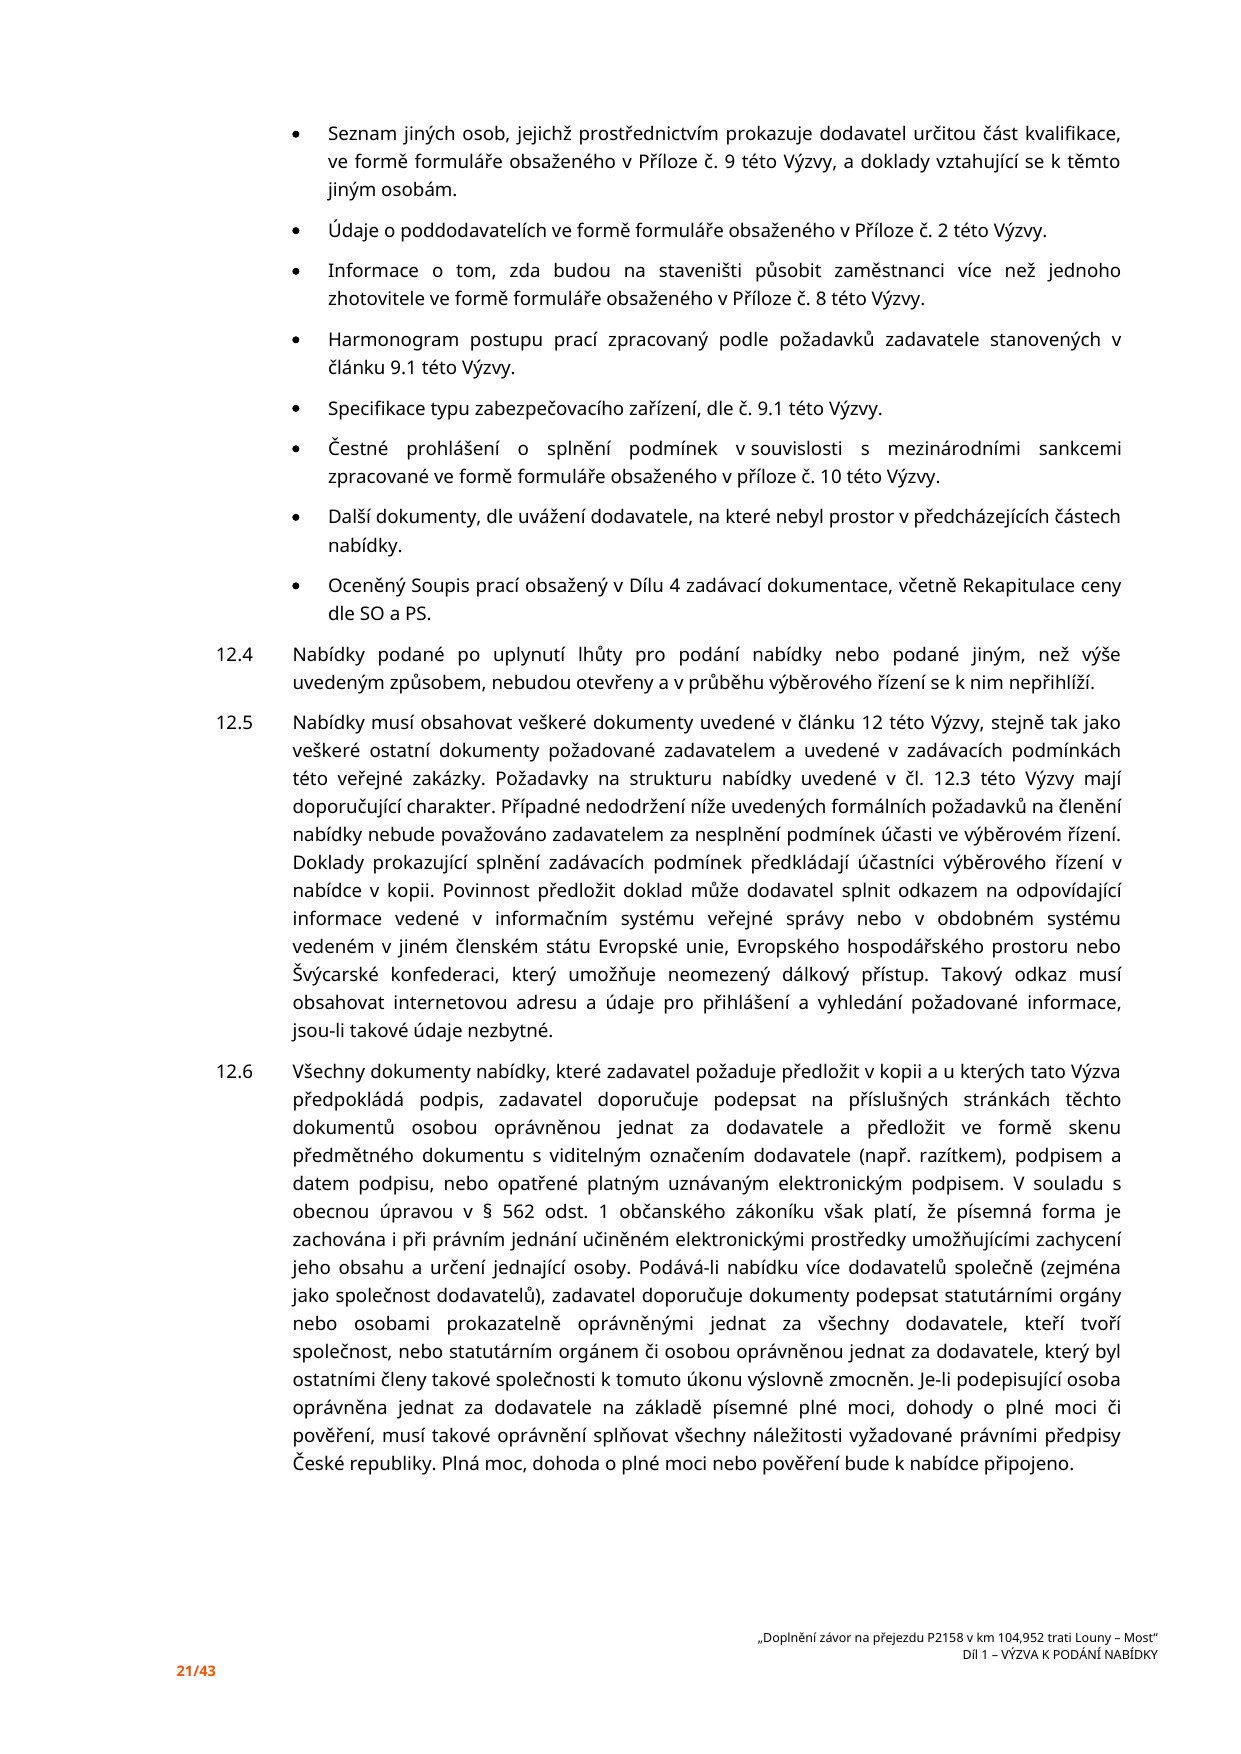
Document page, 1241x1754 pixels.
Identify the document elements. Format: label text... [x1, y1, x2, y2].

text Všechny dokumenty nabídky, které zadavatel požaduje předložit v kopii a u kterých tato Výzva předpokládá podpis, zadavatel doporučuje podepsat na příslušných stránkách těchto dokumentů osobou oprávněnou jednat za dodavatele a předložit ve formě skenu předmětného dokumentu s viditelným označením dodavatele (např. razítkem), podpisem a datem podpisu, nebo opatřené platným uznávaným elektronickým podpisem. V souladu s obecnou úpravou v § 562 odst. 1 občanského zákoníku však platí, že písemná forma je zachována i při právním jednání učiněném elektronickými prostředky umožňujícími zachycení jeho obsahu a určení jednající osoby. Podává-li nabídku více dodavatelů společně (zejména jako společnost dodavatelů), zadavatel doporučuje dokumenty podepsat statutárními orgány nebo osobami prokazatelně oprávněnými jednat za všechny dodavatele, kteří tvoří společnost, nebo statutárním orgánem či osobou oprávněnou jednat za dodavatele, který byl ostatními členy takové společnosti k tomuto úkonu výslovně zmocněn. Je-li podepisující osoba oprávněna jednat za dodavatele na základě písemné plné moci, dohody o plné moci či pověření, musí takové oprávnění splňovat všechny náležitosti vyžadované právními předpisy České republiky. Plná moc, dohoda o plné moci nebo pověření bude k nabídce připojeno. [216, 1058, 1122, 1476]
text Nabídky musí obsahovat veškeré dokumenty uvedené v článku 12 této Výzvy, stejně tak jako veškeré ostatní dokumenty požadované zadavatelem a uvedené v zadávacích podmínkách této veřejné zakázky. Požadavky na strukturu nabídky uvedené v čl. 12.3 této Výzvy mají doporučující charakter. Případné nedodržení níže uvedených formálních požadavků na členění nabídky nebude považováno zadavatelem za nesplnění podmínek účasti ve výběrovém řízení. Doklady prokazující splnění zadávacích podmínek předkládají účastníci výběrového řízení v nabídce v kopii. Povinnost předložit doklad může dodavatel splnit odkazem na odpovídající informace vedené v informačním systému veřejné správy nebo v obdobném systému vedeném v jiném členském státu Evropské unie, Evropského hospodářského prostoru nebo Švýcarské konfederaci, který umožňuje neomezený dálkový přístup. Takový odkaz musí obsahovat internetovou adresu a údaje pro přihlášení a vyhledání požadované informace, jsou-li takové údaje nezbytné. [216, 709, 1122, 1043]
text Oceněný Soupis prací obsažený v Dílu 4 zadávací dokumentace, včetně Rekapitulace ceny dle SO a PS. [292, 572, 1122, 626]
text Nabídky podané po uplynutí lhůty pro podání nabídky nebo podané jiným, než výše uvedeným způsobem, nebudou otevřeny a v průběhu výběrového řízení se k nim nepřihlíží. [216, 641, 1122, 694]
text Údaje o poddodavatelích ve formě formuláře obsaženého v Příloze č. 2 této Výzvy. [292, 217, 1122, 243]
text Specifikace typu zabezpečovacího zařízení, dle č. 9.1 této Výzvy. [292, 395, 1122, 420]
text Harmonogram postupu prací zpracovaný podle požadavků zadavatele stanovených v článku 9.1 této Výzvy. [292, 326, 1122, 380]
text Seznam jiných osob, jejichž prostřednictvím prokazuje dodavatel určitou část kvalifikace, ve formě formuláře obsaženého v Příloze č. 9 této Výzvy, a doklady vztahující se k těmto jiným osobám. [292, 121, 1122, 202]
text Další dokumenty, dle uvážení dodavatele, na které nebyl prostor v předcházejících částech nabídky. [292, 504, 1122, 557]
text Čestné prohlášení o splnění podmínek v souvislosti s mezinárodními sankcemi zpracované ve formě formuláře obsaženého v příloze č. 10 této Výzvy. [292, 435, 1122, 489]
text Informace o tom, zda budou na staveništi působit zaměstnanci více než jednoho zhotovitele ve formě formuláře obsaženého v Příloze č. 8 této Výzvy. [292, 258, 1122, 311]
